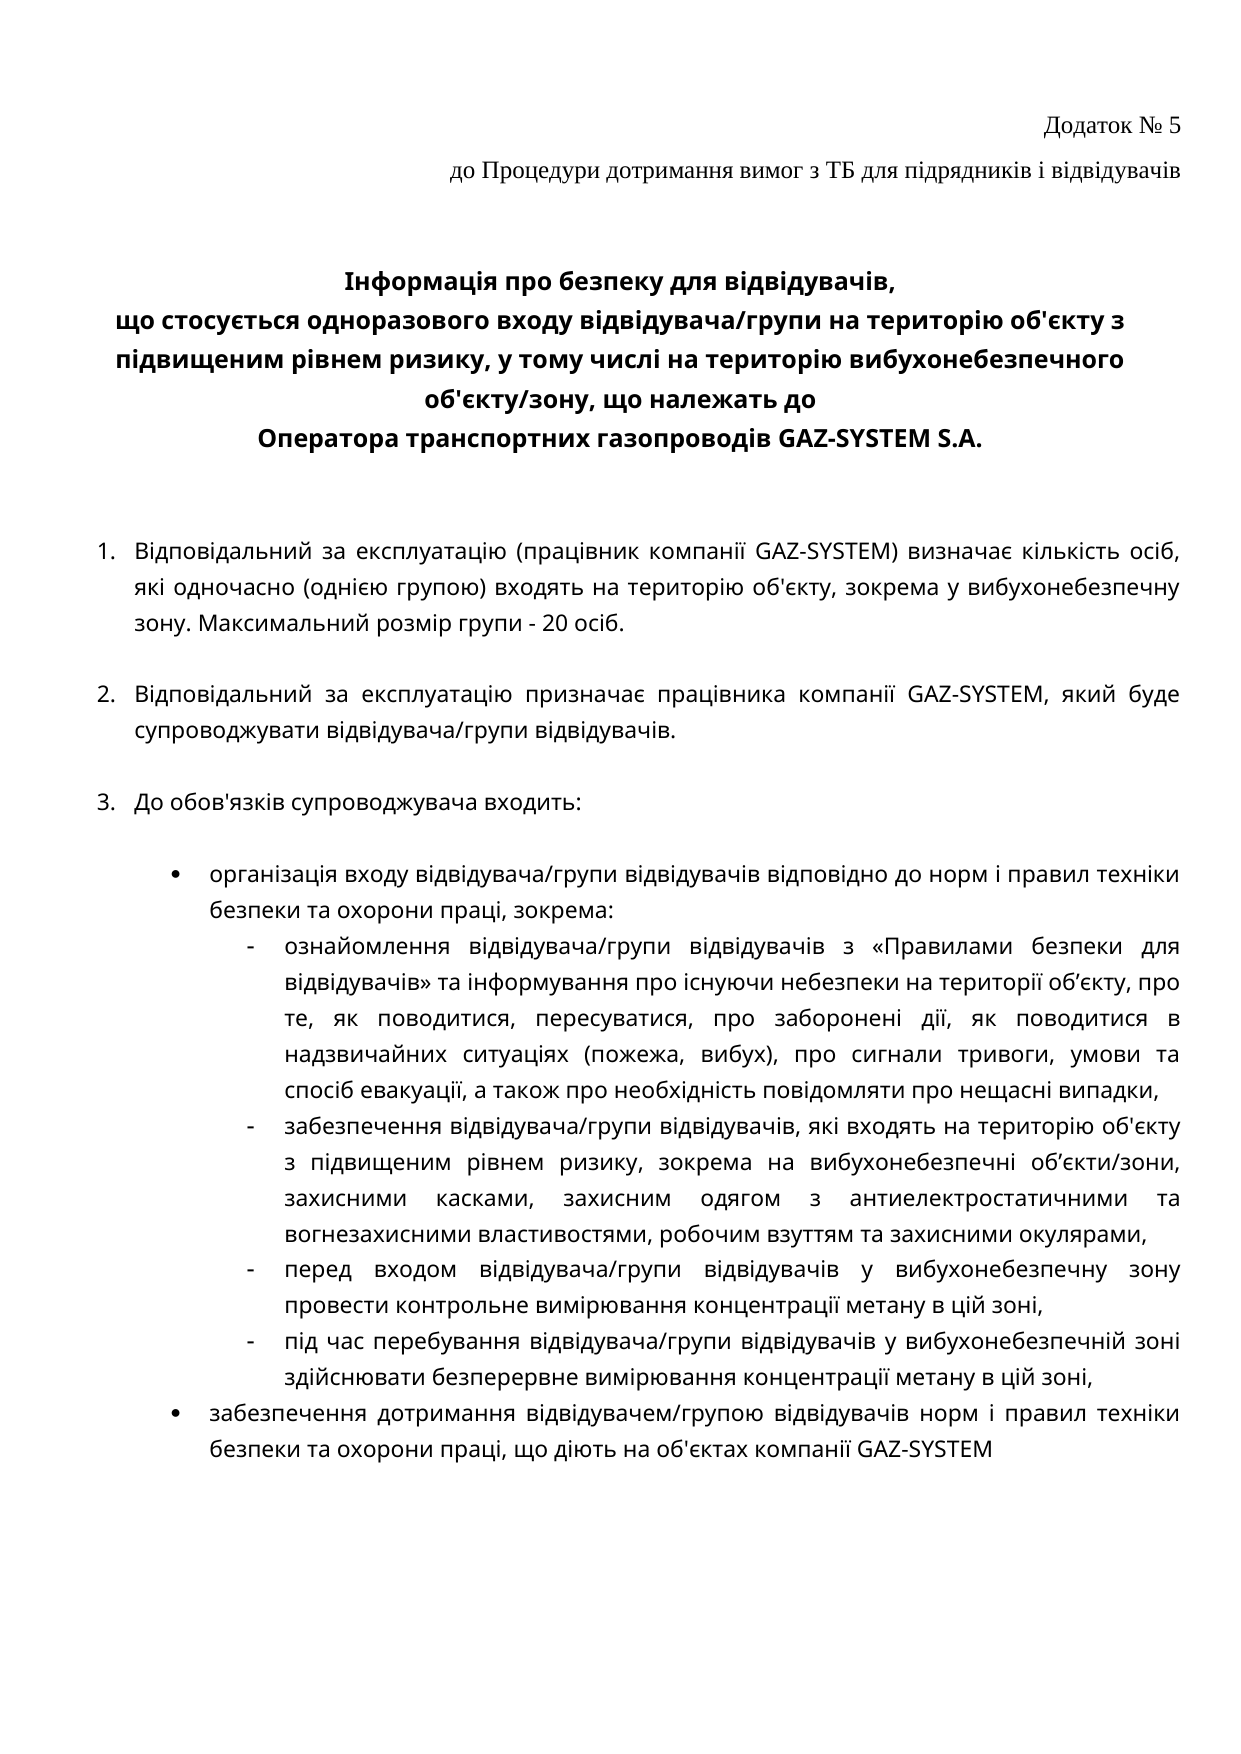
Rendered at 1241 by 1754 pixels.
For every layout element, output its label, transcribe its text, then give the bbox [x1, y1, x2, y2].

text до Процедури дотримання вимог з ТБ для підрядників і відвідувачів [59, 155, 1181, 184]
list забезпечення відвідувача/групи відвідувачів, які входять на територію об'єкту з підвищеним рівнем ризику, зокрема на вибухонебезпечні об’єкти/зони, захисними касками, захисним одягом з антиелектростатичними та вогнезахисними властивостями, робочим взуттям та захисними окулярами, [247, 1110, 1181, 1249]
list перед входом відвідувача/групи відвідувачів у вибухонебезпечну зону провести контрольне вимірювання концентрації метану в цій зоні, [247, 1253, 1181, 1321]
list ознайомлення відвідувача/групи відвідувачів з «Правилами безпеки для відвідувачів» та інформування про існуючи небезпеки на території об’єкту, про те, як поводитися, пересуватися, про заборонені дії, як поводитися в надзвичайних ситуаціях (пожежа, вибух), про сигнали тривоги, умови та спосіб евакуації, а також про необхідність повідомляти про нещасні випадки, [247, 930, 1181, 1105]
text що стосується одноразового входу відвідувача/групи на територію об'єкту з підвищеним рівнем ризику, у тому числі на територію вибухонебезпечного об'єкту/зону, що належать до [59, 303, 1181, 415]
list забезпечення дотримання відвідувачем/групою відвідувачів норм і правил техніки безпеки та охорони праці, що діють на об'єктах компанії GAZ-SYSTEM [172, 1397, 1181, 1464]
text Інформація про безпеку для відвідувачів, [59, 264, 1181, 298]
text Оператора транспортних газопроводів GAZ-SYSTEM S.A. [59, 420, 1181, 454]
subtitle Додаток № 5 [59, 110, 1181, 139]
list організація входу відвідувача/групи відвідувачів відповідно до норм і правил техніки безпеки та охорони праці, зокрема: [172, 858, 1181, 925]
list Відповідальний за експлуатацію (працівник компанії GAZ-SYSTEM) визначає кількість осіб, які одночасно (однією групою) входять на територію об'єкту, зокрема у вибухонебезпечну зону. Максимальний розмір групи - 20 осіб. [97, 535, 1181, 638]
list під час перебування відвідувача/групи відвідувачів у вибухонебезпечній зоні здійснювати безперервне вимірювання концентрації метану в цій зоні, [247, 1325, 1181, 1392]
list До обов'язків супроводжувача входить: [97, 786, 1181, 817]
list Відповідальний за експлуатацію призначає працівника компанії GAZ-SYSTEM, який буде супроводжувати відвідувача/групи відвідувачів. [97, 678, 1181, 746]
